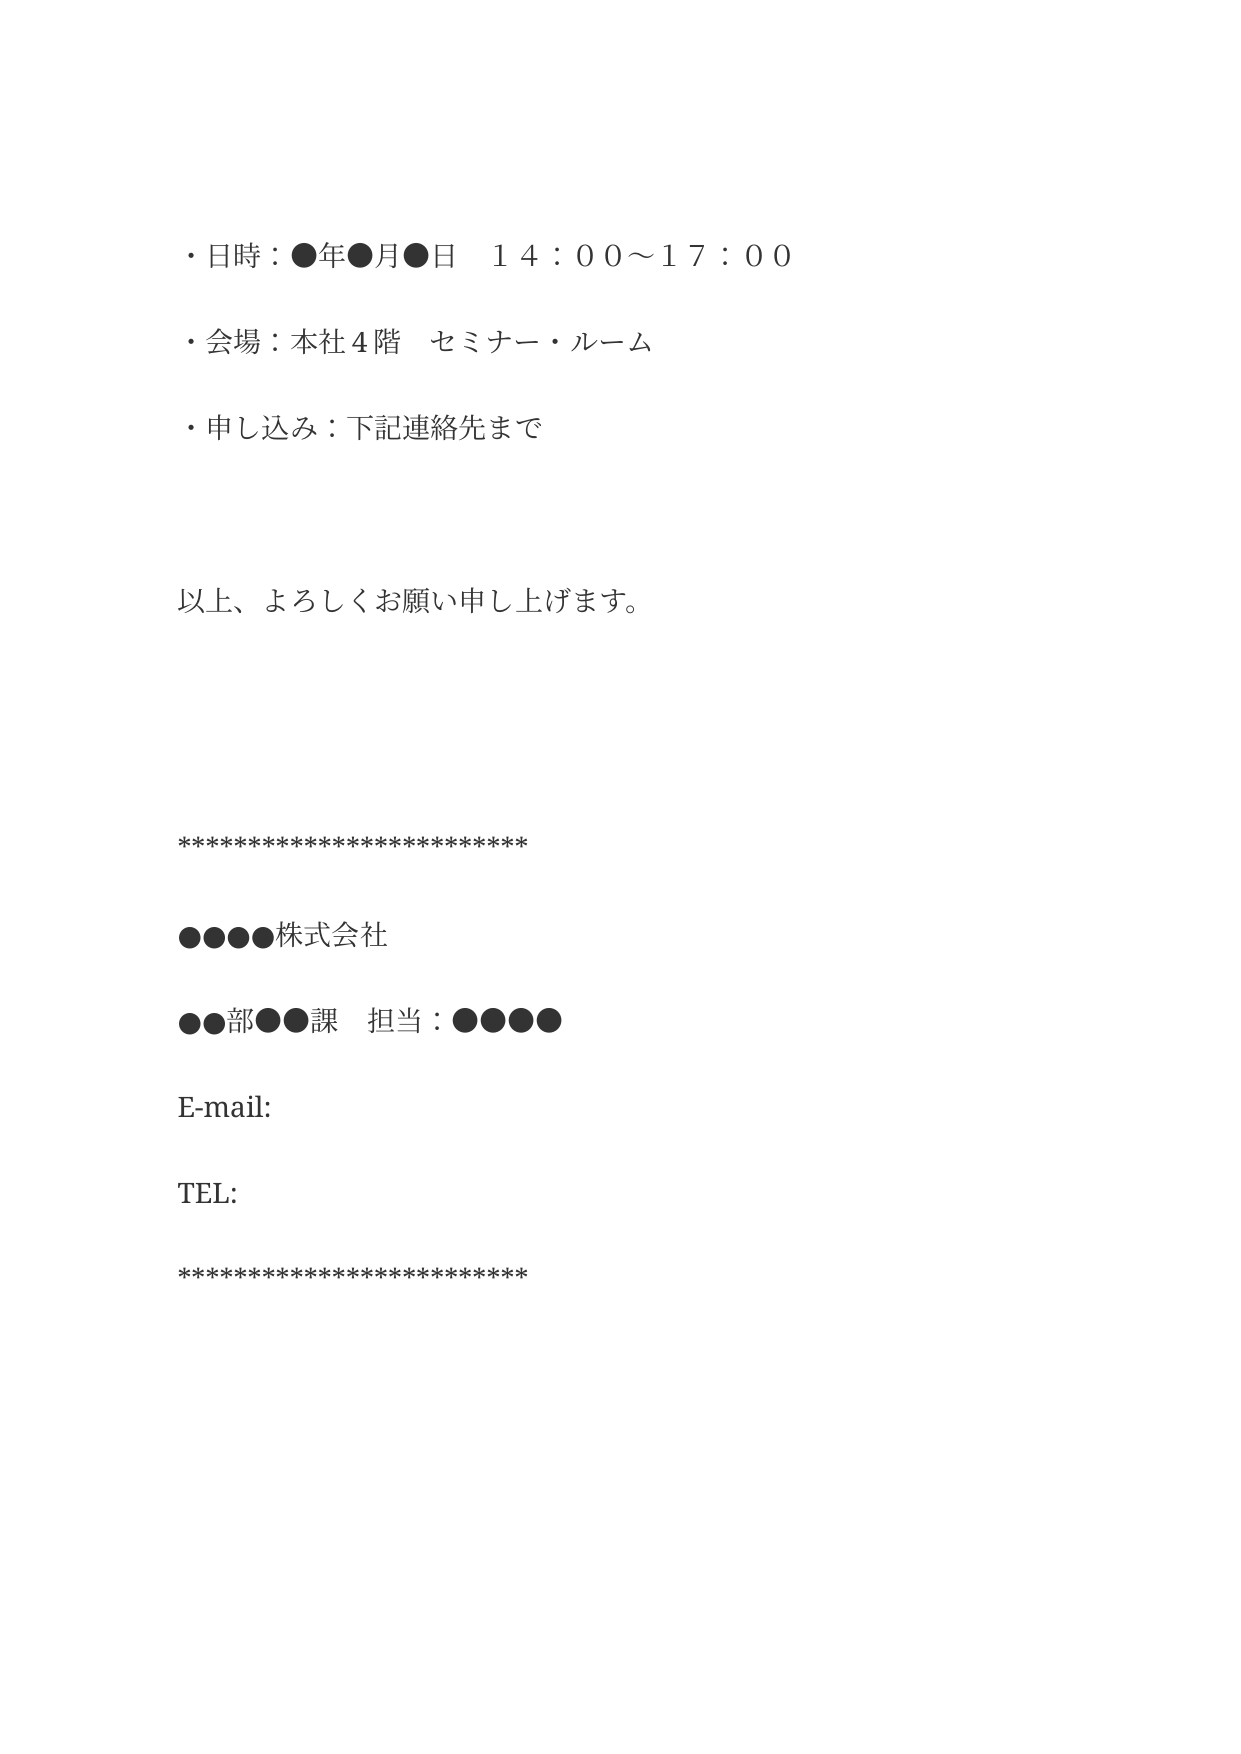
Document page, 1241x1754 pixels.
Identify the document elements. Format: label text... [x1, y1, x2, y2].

text ************************* ●●●●株式会社 ●●部●●課 担当：●●●● E-mail: TEL: ************************* [177, 723, 1063, 1316]
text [177, 217, 1063, 637]
